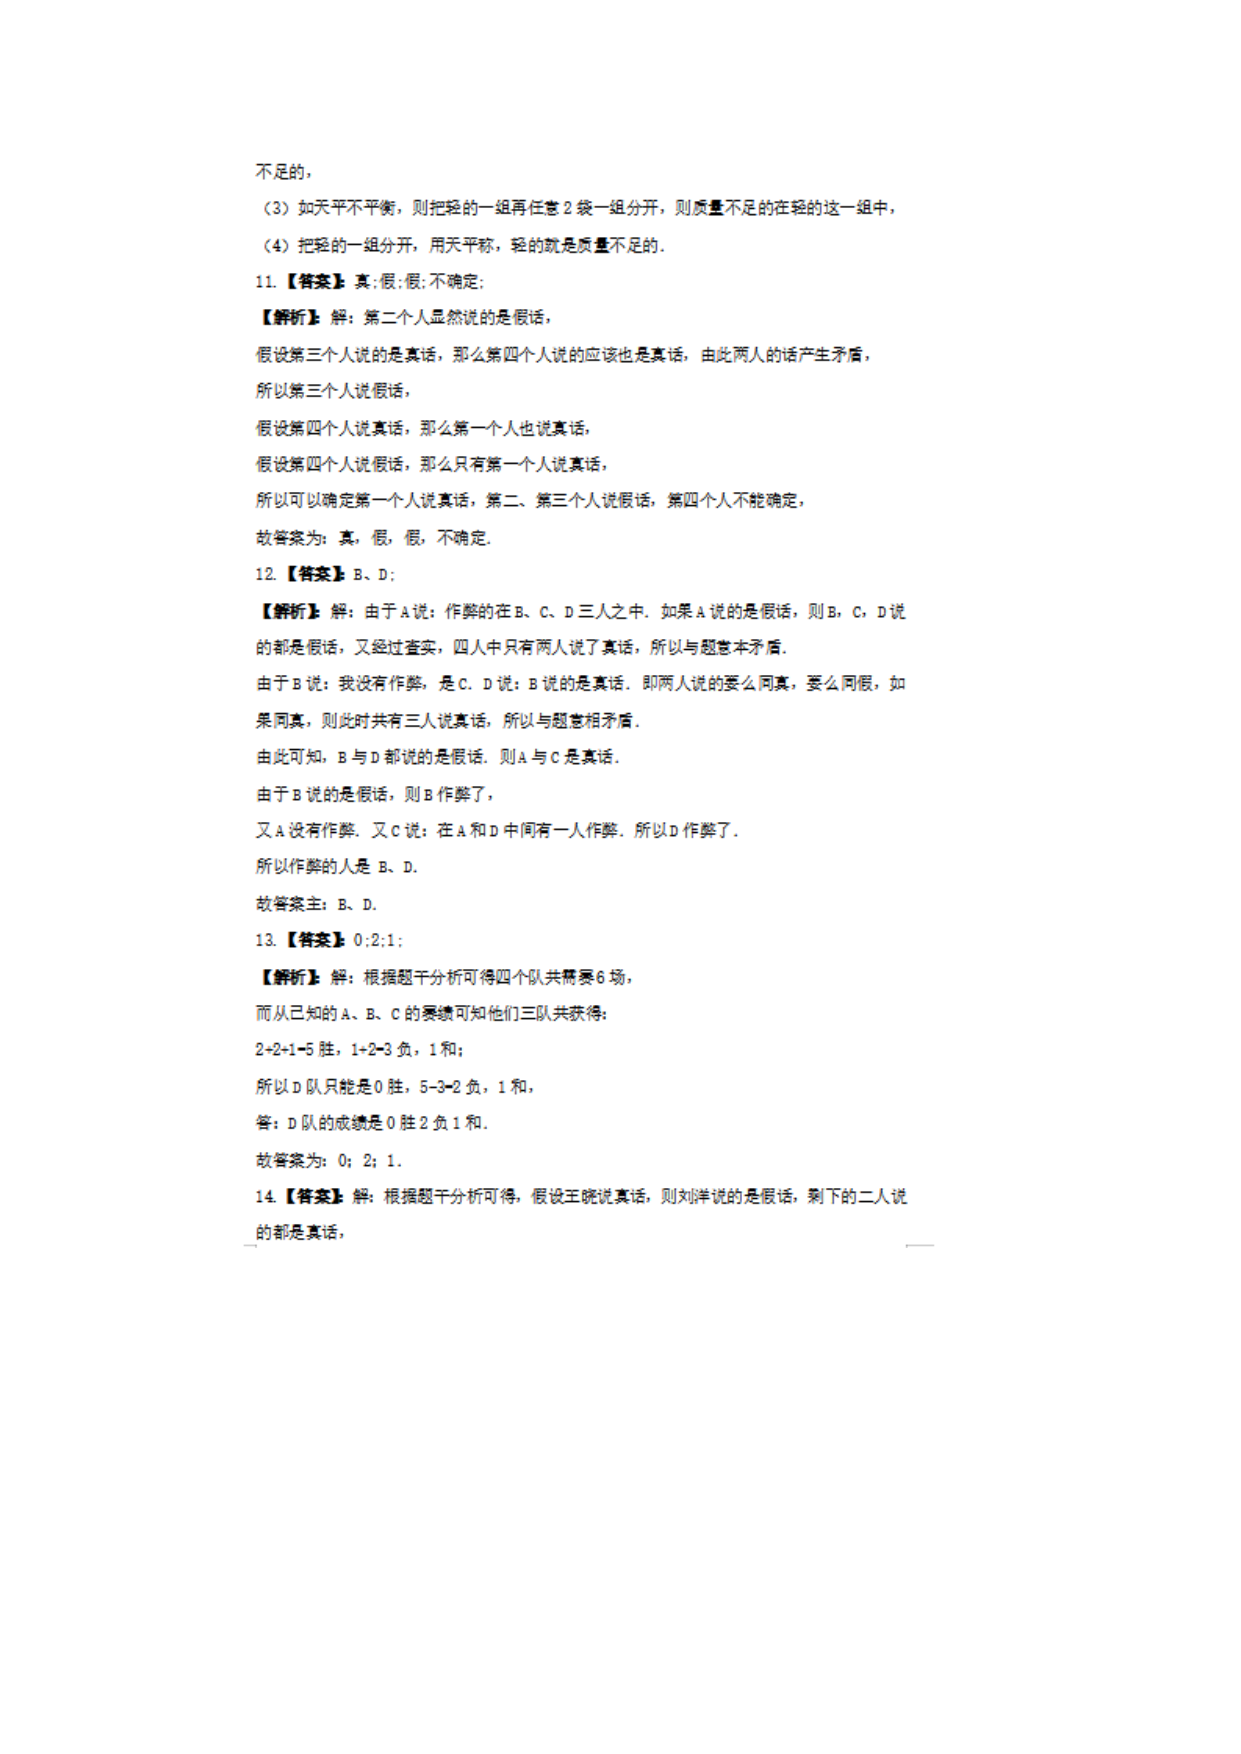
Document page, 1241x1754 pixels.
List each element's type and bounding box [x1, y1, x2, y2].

picture [243, 162, 997, 1248]
